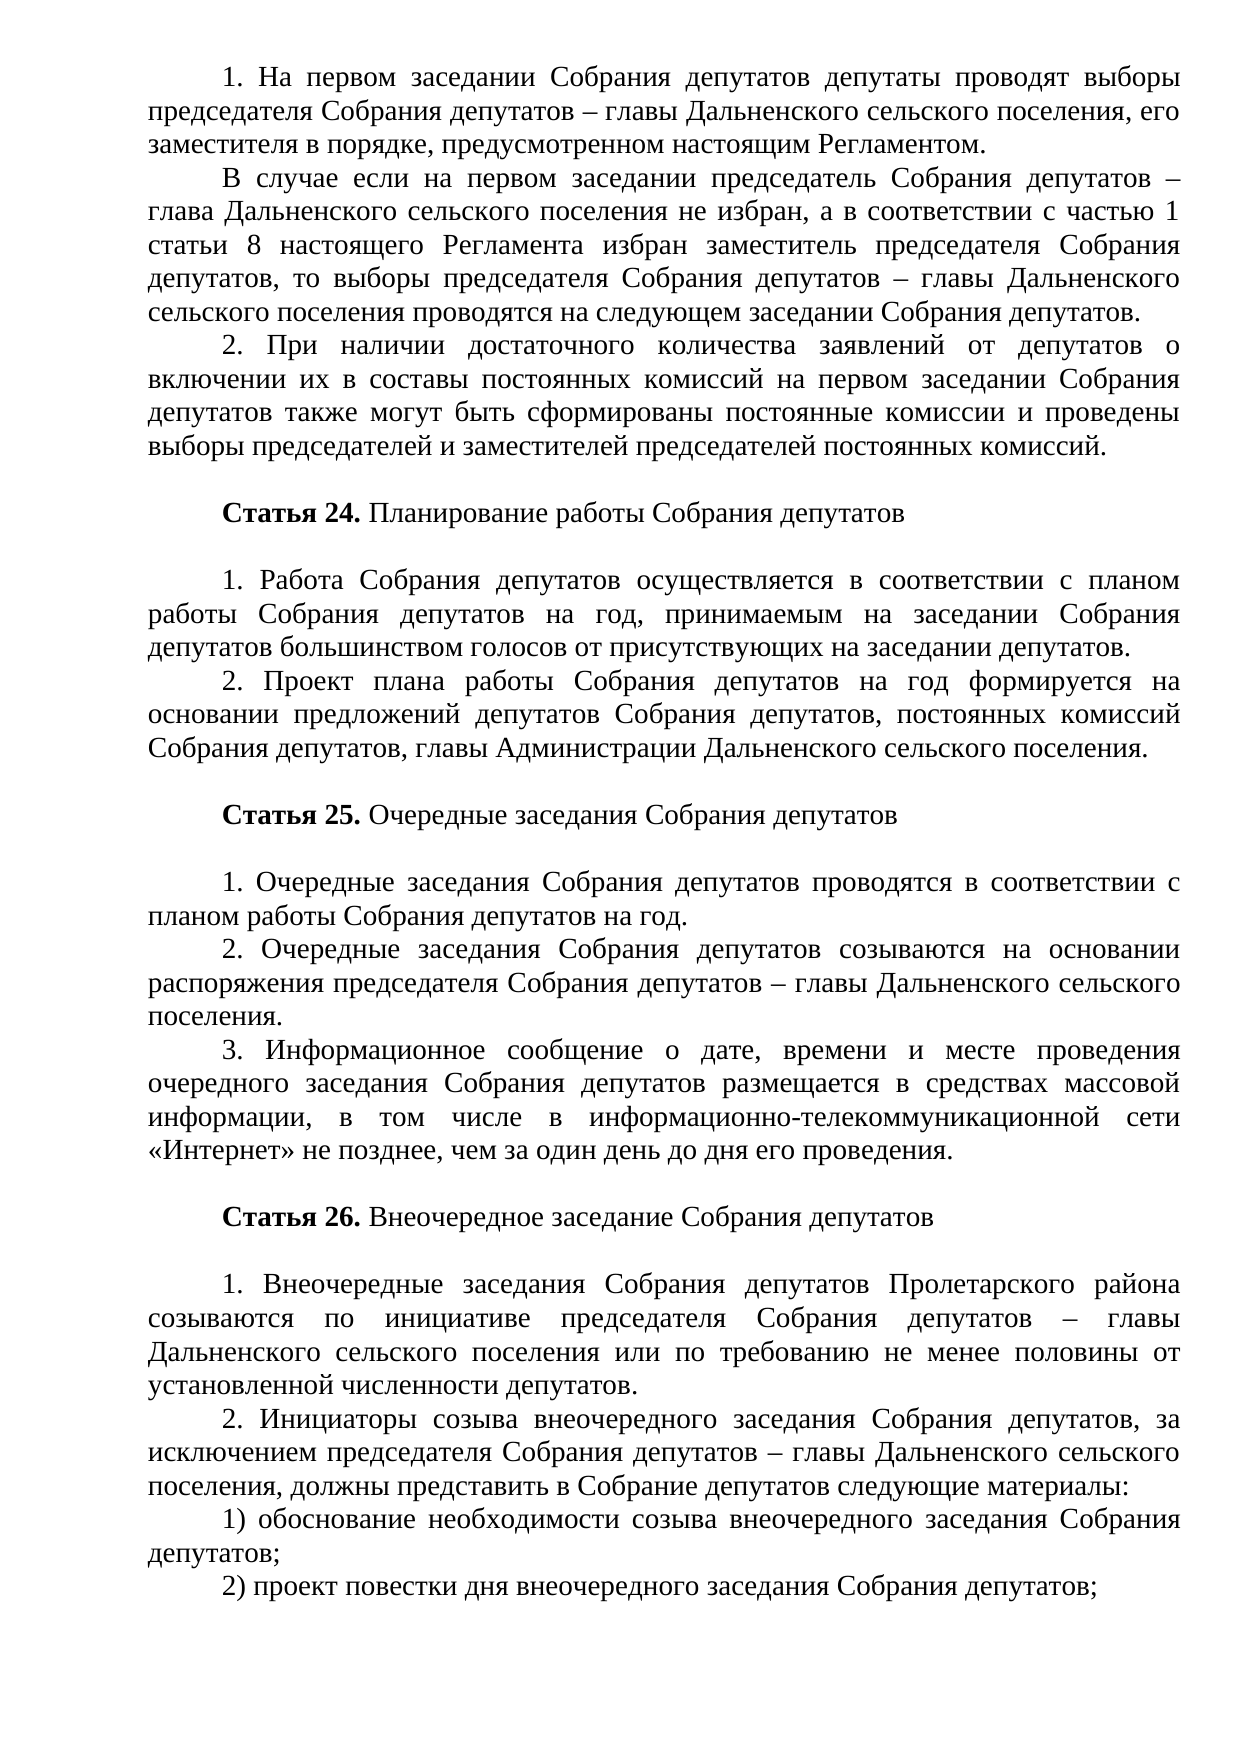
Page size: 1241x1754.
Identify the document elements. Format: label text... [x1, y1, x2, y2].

subtitle Статья 24. Планирование работы Собрания депутатов [222, 495, 1181, 529]
text 2) проект повестки дня внеочередного заседания Собрания депутатов; [148, 1568, 1181, 1602]
text 2. Инициаторы созыва внеочередного заседания Собрания депутатов, за исключением председателя Собрания депутатов – главы Дальненского сельского поселения, должны представить в Собрание депутатов следующие материалы: [148, 1401, 1181, 1501]
text 1. Работа Собрания депутатов осуществляется в соответствии с планом работы Собрания депутатов на год, принимаемым на заседании Собрания депутатов большинством голосов от присутствующих на заседании депутатов. [148, 562, 1181, 663]
text 1. На первом заседании Собрания депутатов депутаты проводят выборы председателя Собрания депутатов – главы Дальненского сельского поселения, его заместителя в порядке, предусмотренном настоящим Регламентом. [148, 59, 1181, 160]
text 1) обоснование необходимости созыва внеочередного заседания Собрания депутатов; [148, 1501, 1181, 1568]
text 2. Проект плана работы Собрания депутатов на год формируется на основании предложений депутатов Собрания депутатов, постоянных комиссий Собрания депутатов, главы Администрации Дальненского сельского поселения. [148, 663, 1181, 763]
subtitle Статья 26. Внеочередное заседание Собрания депутатов [222, 1199, 1181, 1233]
text 2. Очередные заседания Собрания депутатов созываются на основании распоряжения председателя Собрания депутатов – главы Дальненского сельского поселения. [148, 931, 1181, 1032]
text 1. Внеочередные заседания Собрания депутатов Пролетарского района созываются по инициативе председателя Собрания депутатов – главы Дальненского сельского поселения или по требованию не менее половины от установленной численности депутатов. [148, 1267, 1181, 1401]
text 3. Информационное сообщение о дате, времени и месте проведения очередного заседания Собрания депутатов размещается в средствах массовой информации, в том числе в информационно-телекоммуникационной сети «Интернет» не позднее, чем за один день до дня его проведения. [148, 1032, 1181, 1166]
text В случае если на первом заседании председатель Собрания депутатов – глава Дальненского сельского поселения не избран, а в соответствии с частью 1 статьи 8 настоящего Регламента избран заместитель председателя Собрания депутатов, то выборы председателя Собрания депутатов – главы Дальненского сельского поселения проводятся на следующем заседании Собрания депутатов. [148, 160, 1181, 327]
subtitle Статья 25. Очередные заседания Собрания депутатов [222, 797, 1181, 831]
text 2. При наличии достаточного количества заявлений от депутатов о включении их в составы постоянных комиссий на первом заседании Собрания депутатов также могут быть сформированы постоянные комиссии и проведены выборы председателей и заместителей председателей постоянных комиссий. [148, 327, 1181, 462]
text 1. Очередные заседания Собрания депутатов проводятся в соответствии с планом работы Собрания депутатов на год. [148, 864, 1181, 931]
